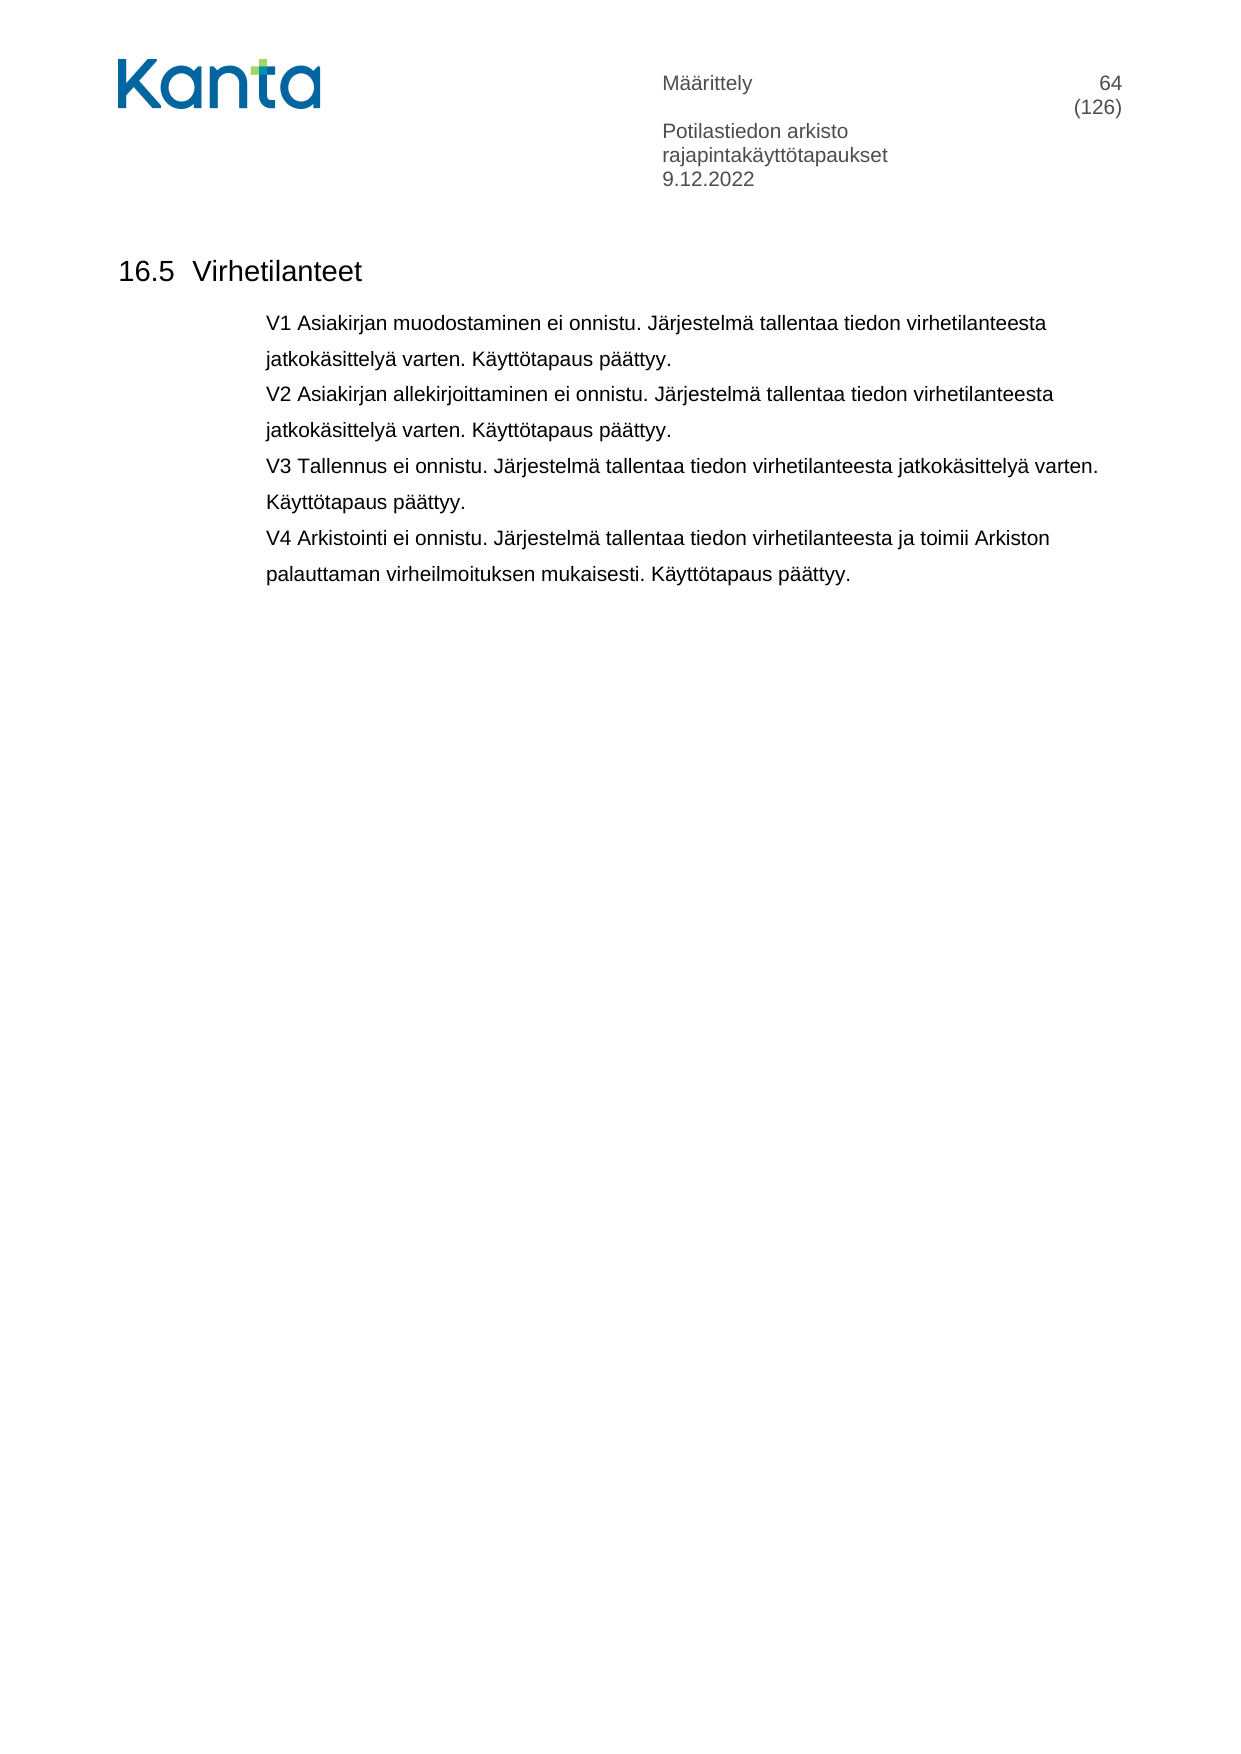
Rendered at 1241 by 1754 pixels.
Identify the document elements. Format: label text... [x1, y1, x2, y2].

text V2 Asiakirjan allekirjoittaminen ei onnistu. Järjestelmä tallentaa tiedon virhetilanteesta jatkokäsittelyä varten. Käyttötapaus päättyy. [266, 382, 1122, 442]
subtitle Virhetilanteet [118, 254, 1122, 287]
text V3 Tallennus ei onnistu. Järjestelmä tallentaa tiedon virhetilanteesta jatkokäsittelyä varten. Käyttötapaus päättyy. [266, 454, 1122, 514]
picture [118, 59, 321, 109]
text V4 Arkistointi ei onnistu. Järjestelmä tallentaa tiedon virhetilanteesta ja toimii Arkiston palauttaman virheilmoituksen mukaisesti. Käyttötapaus päättyy. [266, 526, 1122, 586]
text V1 Asiakirjan muodostaminen ei onnistu. Järjestelmä tallentaa tiedon virhetilanteesta jatkokäsittelyä varten. Käyttötapaus päättyy. [266, 310, 1122, 370]
